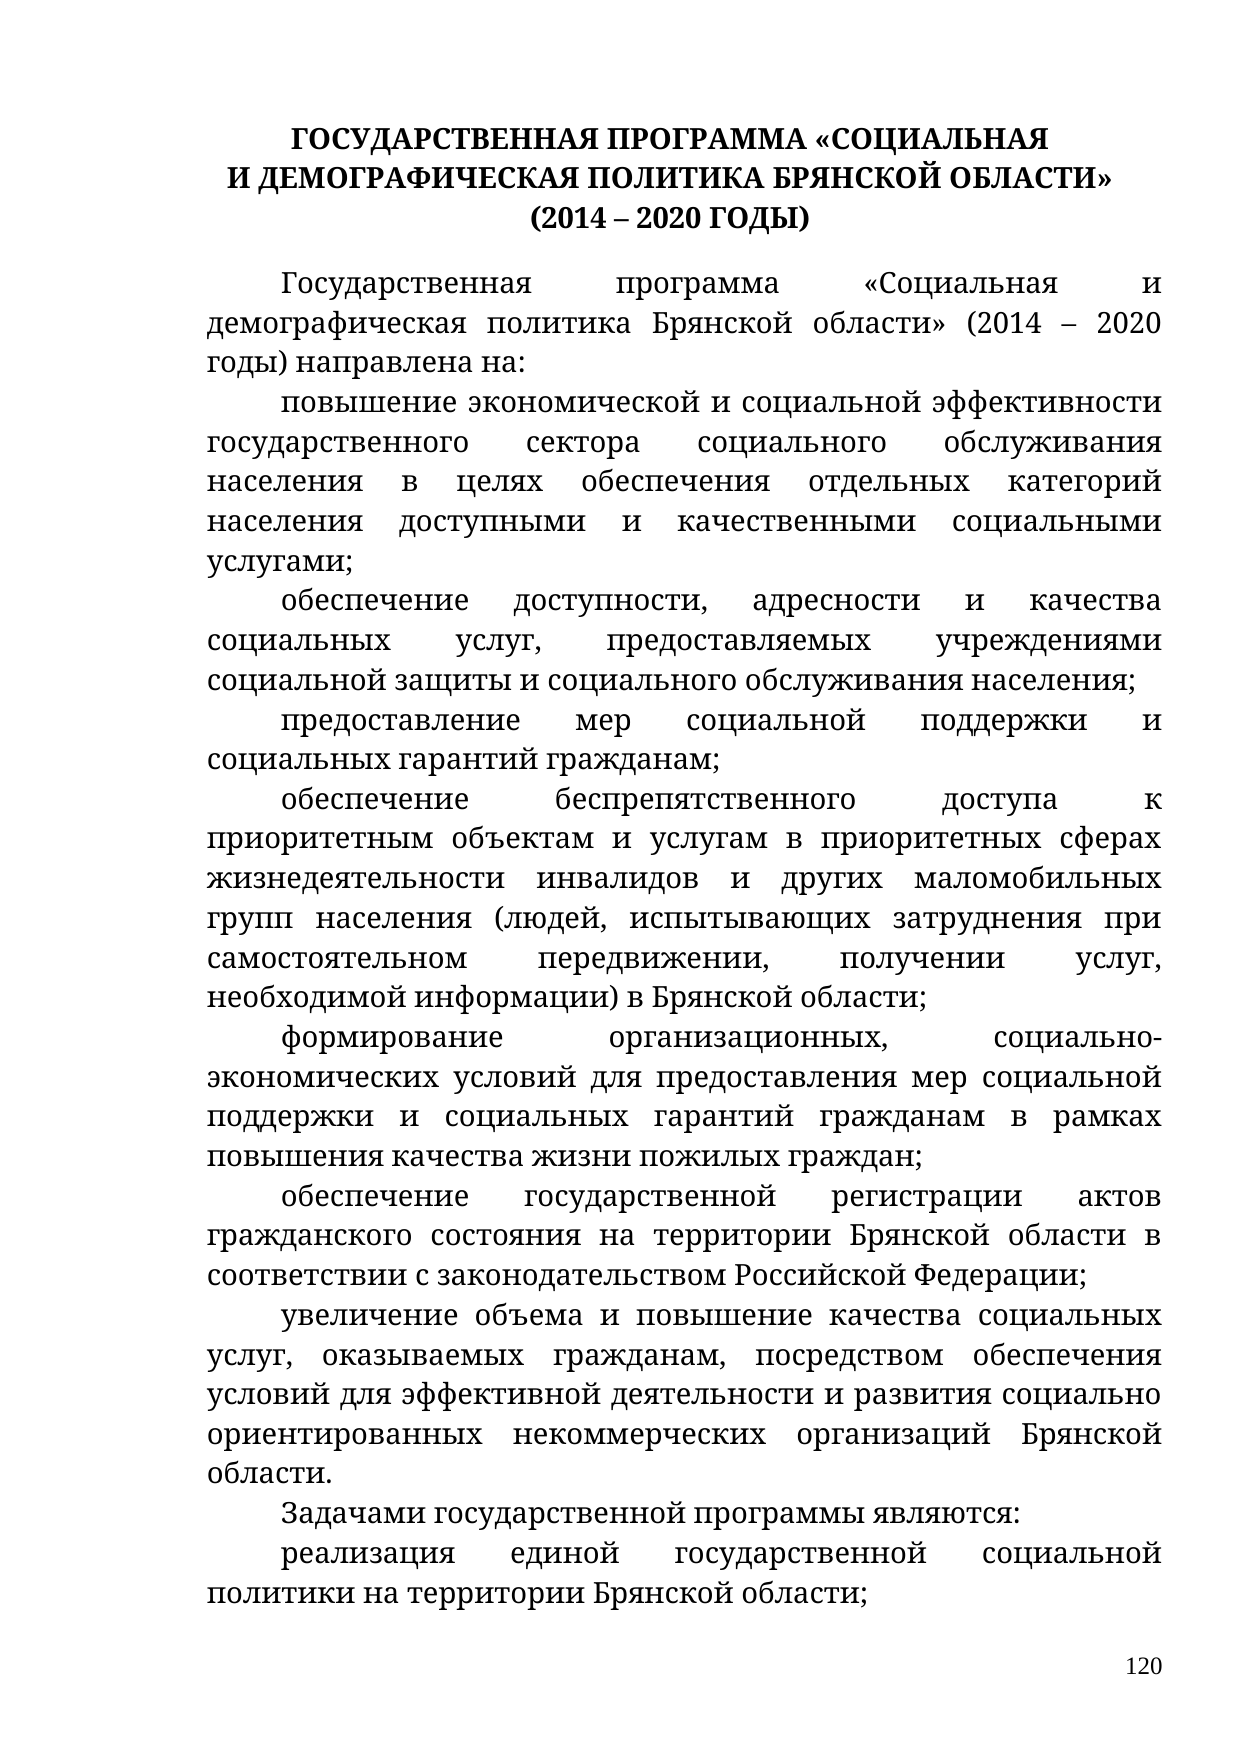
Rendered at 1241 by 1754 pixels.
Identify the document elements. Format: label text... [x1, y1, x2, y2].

text ГОСУДАРСТВЕННАЯ ПРОГРАММА «СОЦИАЛЬНАЯ И ДЕМОГРАФИЧЕСКАЯ ПОЛИТИКА БРЯНСКОЙ ОБЛАСТИ» (2014 – 2020 ГОДЫ) [177, 118, 1162, 237]
text обеспечение государственной регистрации актов гражданского состояния на территории Брянской области в соответствии с законодательством Российской Федерации; [207, 1175, 1162, 1294]
text реализация единой государственной социальной политики на территории Брянской области; [207, 1532, 1162, 1612]
text Государственная программа «Социальная и демографическая политика Брянской области» (2014 – 2020 годы) направлена на: [207, 262, 1162, 381]
text обеспечение беспрепятственного доступа к приоритетным объектам и услугам в приоритетных сферах жизнедеятельности инвалидов и других маломобильных групп населения (людей, испытывающих затруднения при самостоятельном передвижении, получении услуг, необходимой информации) в Брянской области; [207, 778, 1162, 1016]
text увеличение объема и повышение качества социальных услуг, оказываемых гражданам, посредством обеспечения условий для эффективной деятельности и развития социально ориентированных некоммерческих организаций Брянской области. [207, 1294, 1162, 1492]
text повышение экономической и социальной эффективности государственного сектора социального обслуживания населения в целях обеспечения отдельных категорий населения доступными и качественными социальными услугами; [207, 381, 1162, 580]
text обеспечение доступности, адресности и качества социальных услуг, предоставляемых учреждениями социальной защиты и социального обслуживания населения; [207, 580, 1162, 699]
text предоставление мер социальной поддержки и социальных гарантий гражданам; [207, 699, 1162, 778]
text Задачами государственной программы являются: [207, 1492, 1162, 1532]
text формирование организационных, социально-экономических условий для предоставления мер социальной поддержки и социальных гарантий гражданам в рамках повышения качества жизни пожилых граждан; [207, 1016, 1162, 1175]
